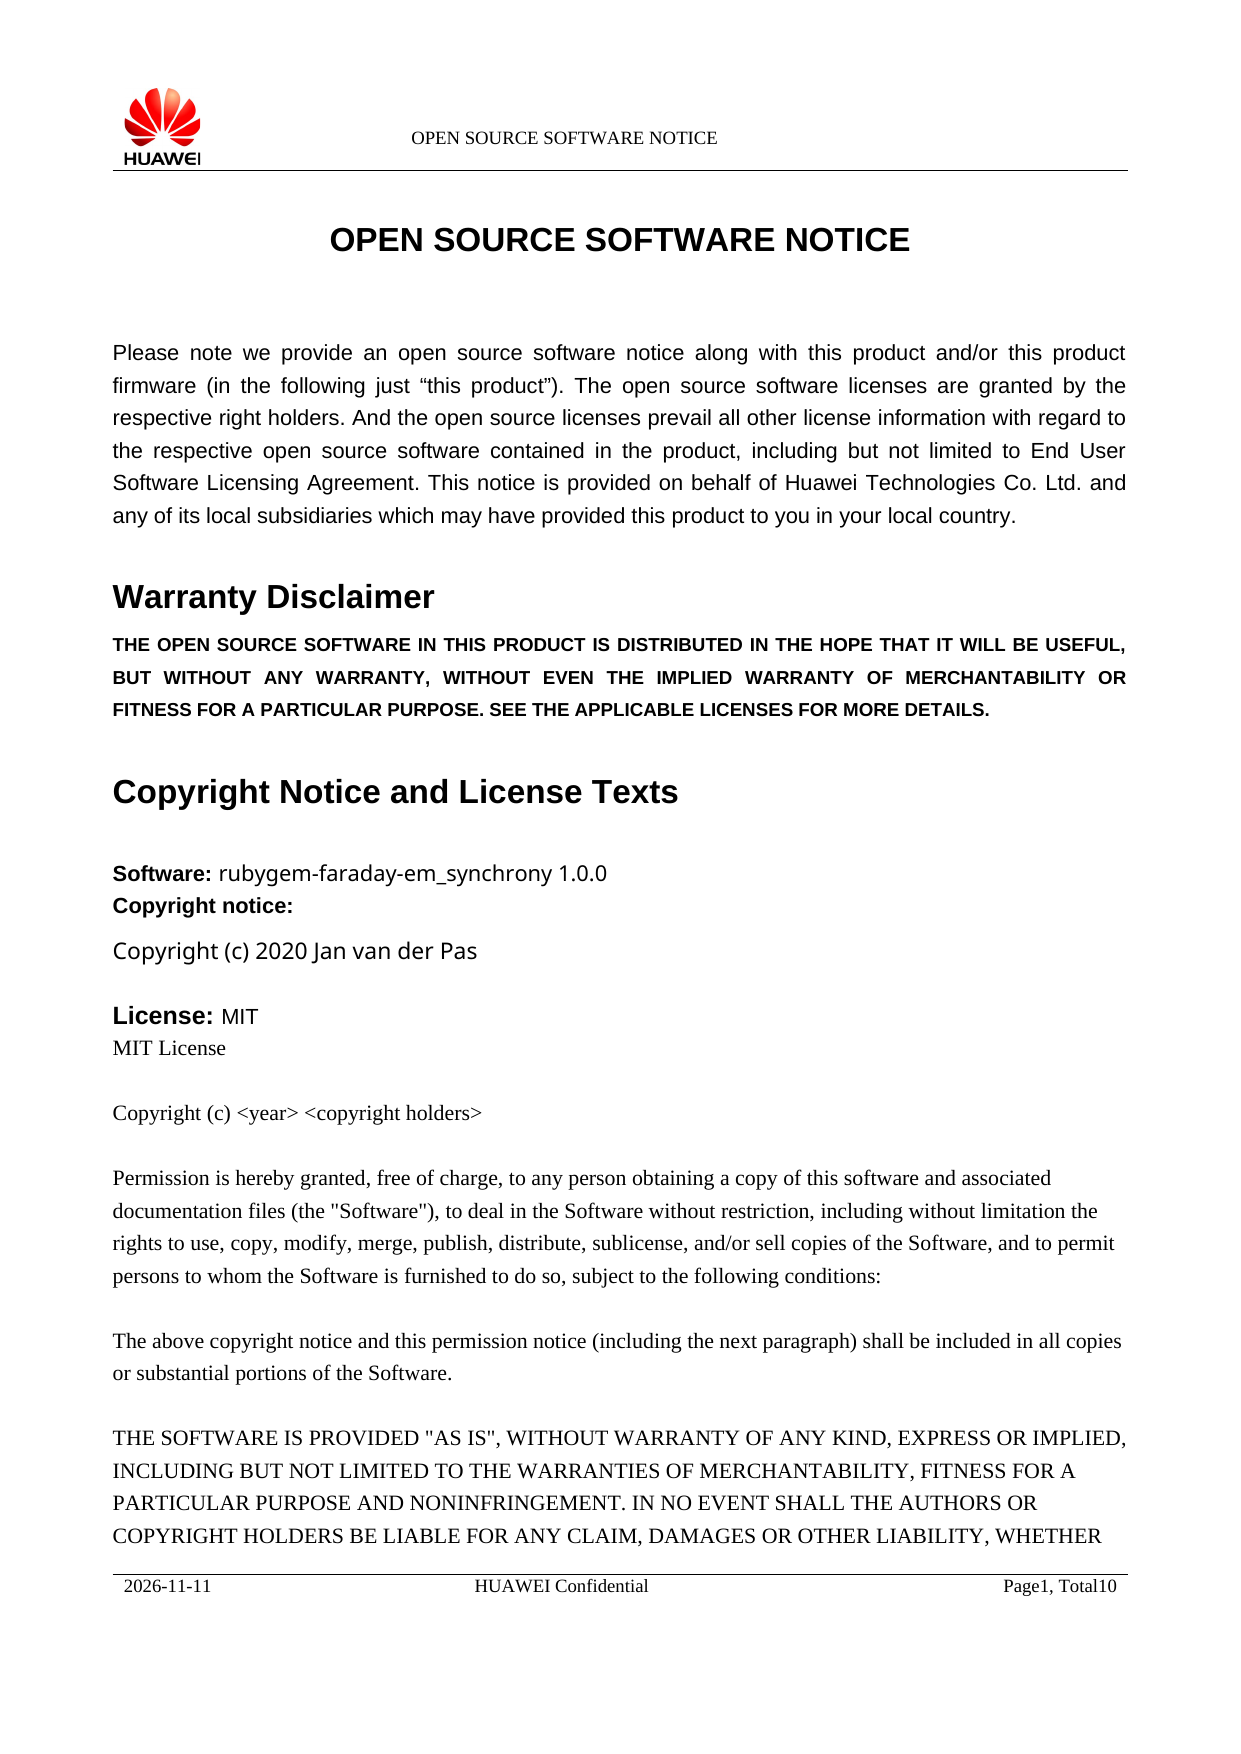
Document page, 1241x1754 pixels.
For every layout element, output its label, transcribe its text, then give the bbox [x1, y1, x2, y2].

text License: MIT [112, 999, 1128, 1031]
title Software: rubygem-faraday-em_synchrony 1.0.0 [112, 856, 1128, 889]
text Copyright (c) 2020 Jan van der Pas [112, 934, 1128, 999]
text The open source software in this product is distributed in the hope that it will be useful, but WITHOUT ANY WARRANTY, without even the implied warranty of MERCHANTABILITY or FITNESS FOR A PARTICULAR PURPOSE. See the applicable licenses for more details. [112, 629, 1128, 726]
text Warranty Disclaimer [112, 564, 1128, 629]
text Copyright notice: [112, 889, 1128, 921]
text Copyright Notice and License Texts [112, 759, 1128, 824]
picture [124, 88, 201, 165]
text Please note we provide an open source software notice along with this product and/or this product firmware (in the following just “this product”). The open source software licenses are granted by the respective right holders. And the open source licenses prevail all other license information with regard to the respective open source software contained in the product, including but not limited to End User Software Licensing Agreement. This notice is provided on behalf of Huawei Technologies Co. Ltd. and any of its local subsidiaries which may have provided this product to you in your local country. [112, 336, 1128, 531]
text OPEN SOURCE SOFTWARE NOTICE [112, 206, 1128, 271]
